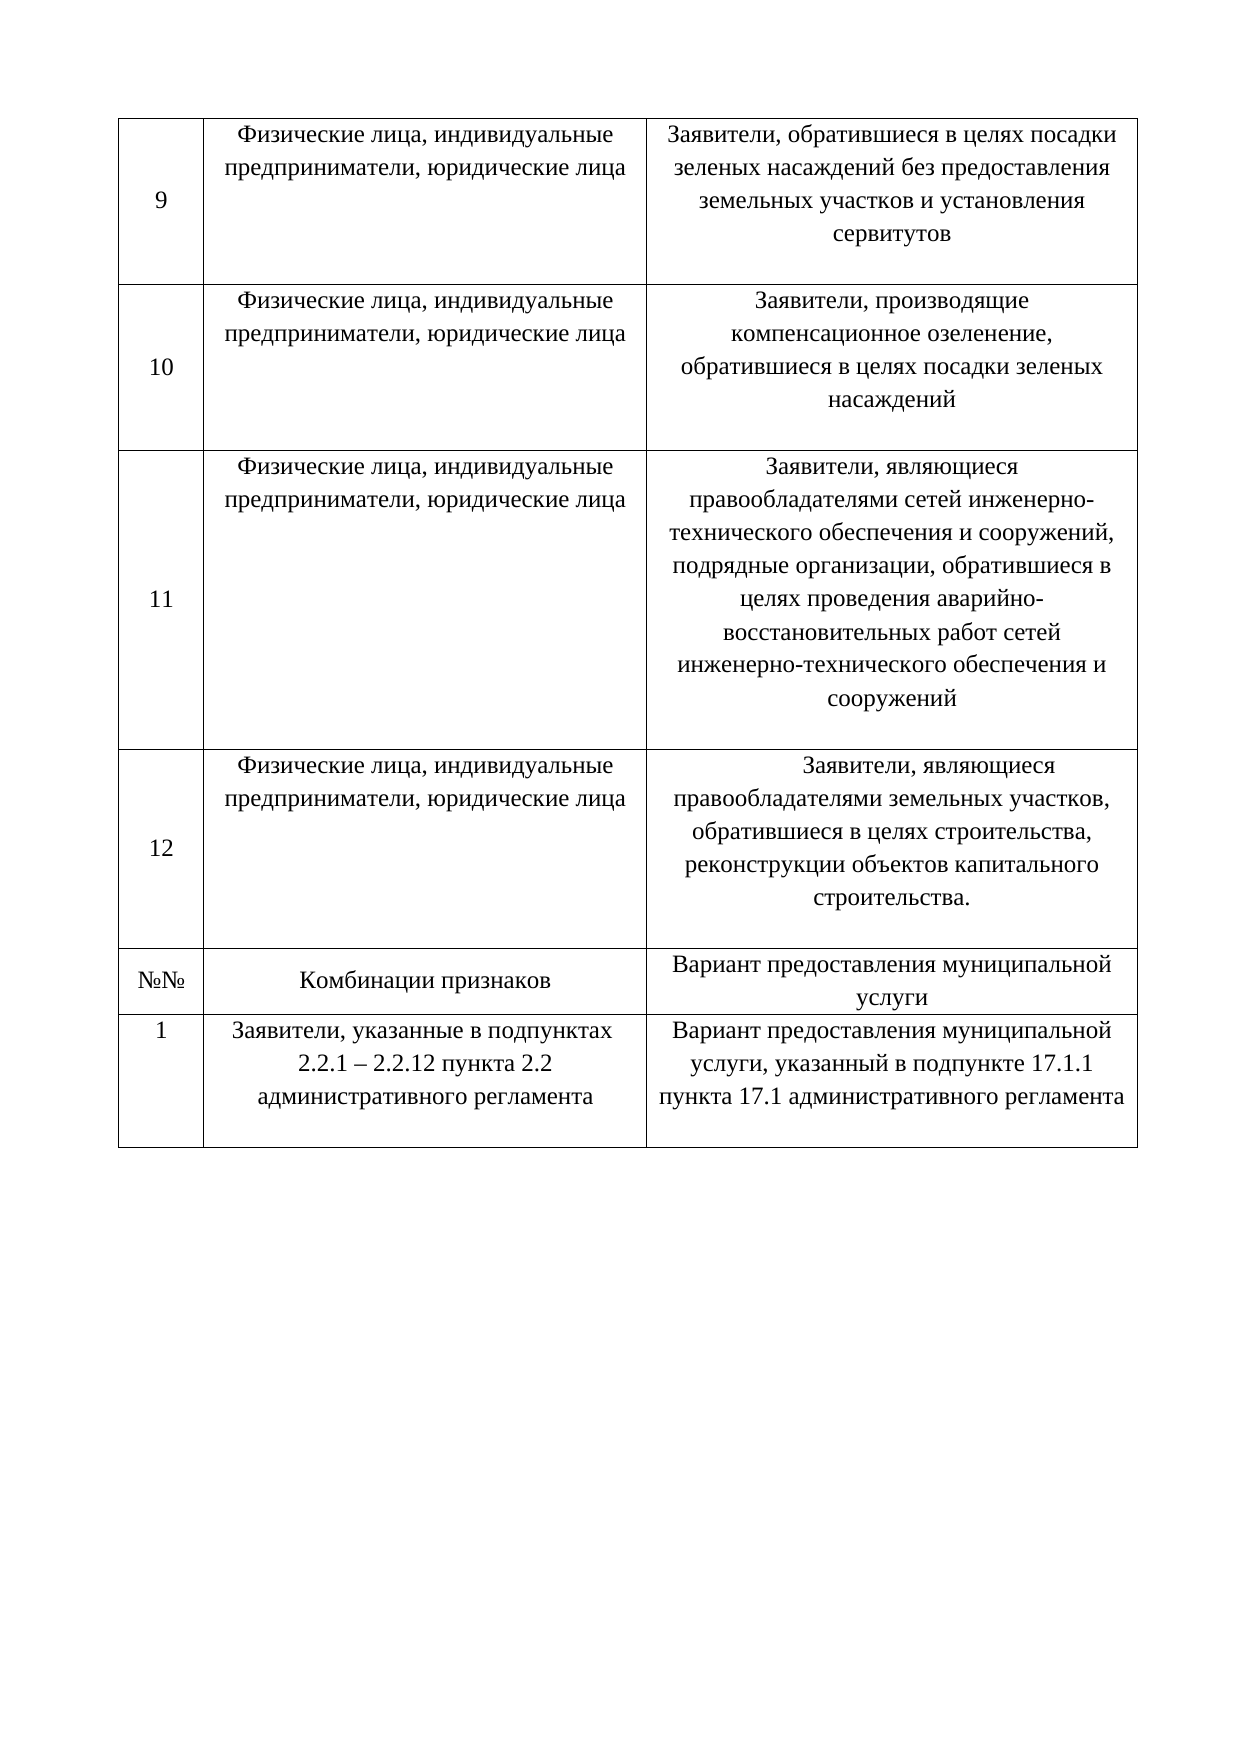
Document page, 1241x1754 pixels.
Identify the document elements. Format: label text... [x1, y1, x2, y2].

table_cell 10 [119, 285, 203, 450]
table_cell Заявители, производящие компенсационное озеленение, обратившиеся в целях посадки зеленых насаждений [647, 285, 1137, 450]
table_cell Заявители, указанные в подпунктах 2.2.1 – 2.2.12 пункта 2.2 административного регламента [204, 1015, 646, 1147]
table_cell 11 [119, 451, 203, 749]
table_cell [204, 119, 646, 284]
table_cell Заявители, являющиеся правообладателями сетей инженерно-технического обеспечения и сооружений, подрядные организации, обратившиеся в целях проведения аварийно-восстановительных работ сетей инженерно-технического обеспечения и сооружений [647, 451, 1137, 749]
table_cell Вариант предоставления муниципальной услуги [647, 949, 1137, 1014]
table_cell 12 [119, 750, 203, 948]
table_cell Физические лица, индивидуальные предприниматели, юридические лица [204, 285, 646, 450]
table_cell Заявители, обратившиеся в целях посадки зеленых насаждений без предоставления земельных участков и установления сервитутов [647, 119, 1137, 284]
table_cell Физические лица, индивидуальные предприниматели, юридические лица [204, 451, 646, 749]
table_cell №№ [119, 949, 203, 1014]
table_cell Заявители, являющиеся правообладателями земельных участков, обратившиеся в целях строительства, реконструкции объектов капитального строительства. [647, 750, 1137, 948]
table_cell Физические лица, индивидуальные предприниматели, юридические лица [204, 750, 646, 948]
table_cell Комбинации признаков [204, 949, 646, 1014]
table_cell Вариант предоставления муниципальной услуги, указанный в подпункте 17.1.1 пункта 17.1 административного регламента [647, 1015, 1137, 1147]
table_cell 9 [119, 119, 203, 284]
table_cell 1 [119, 1015, 203, 1147]
